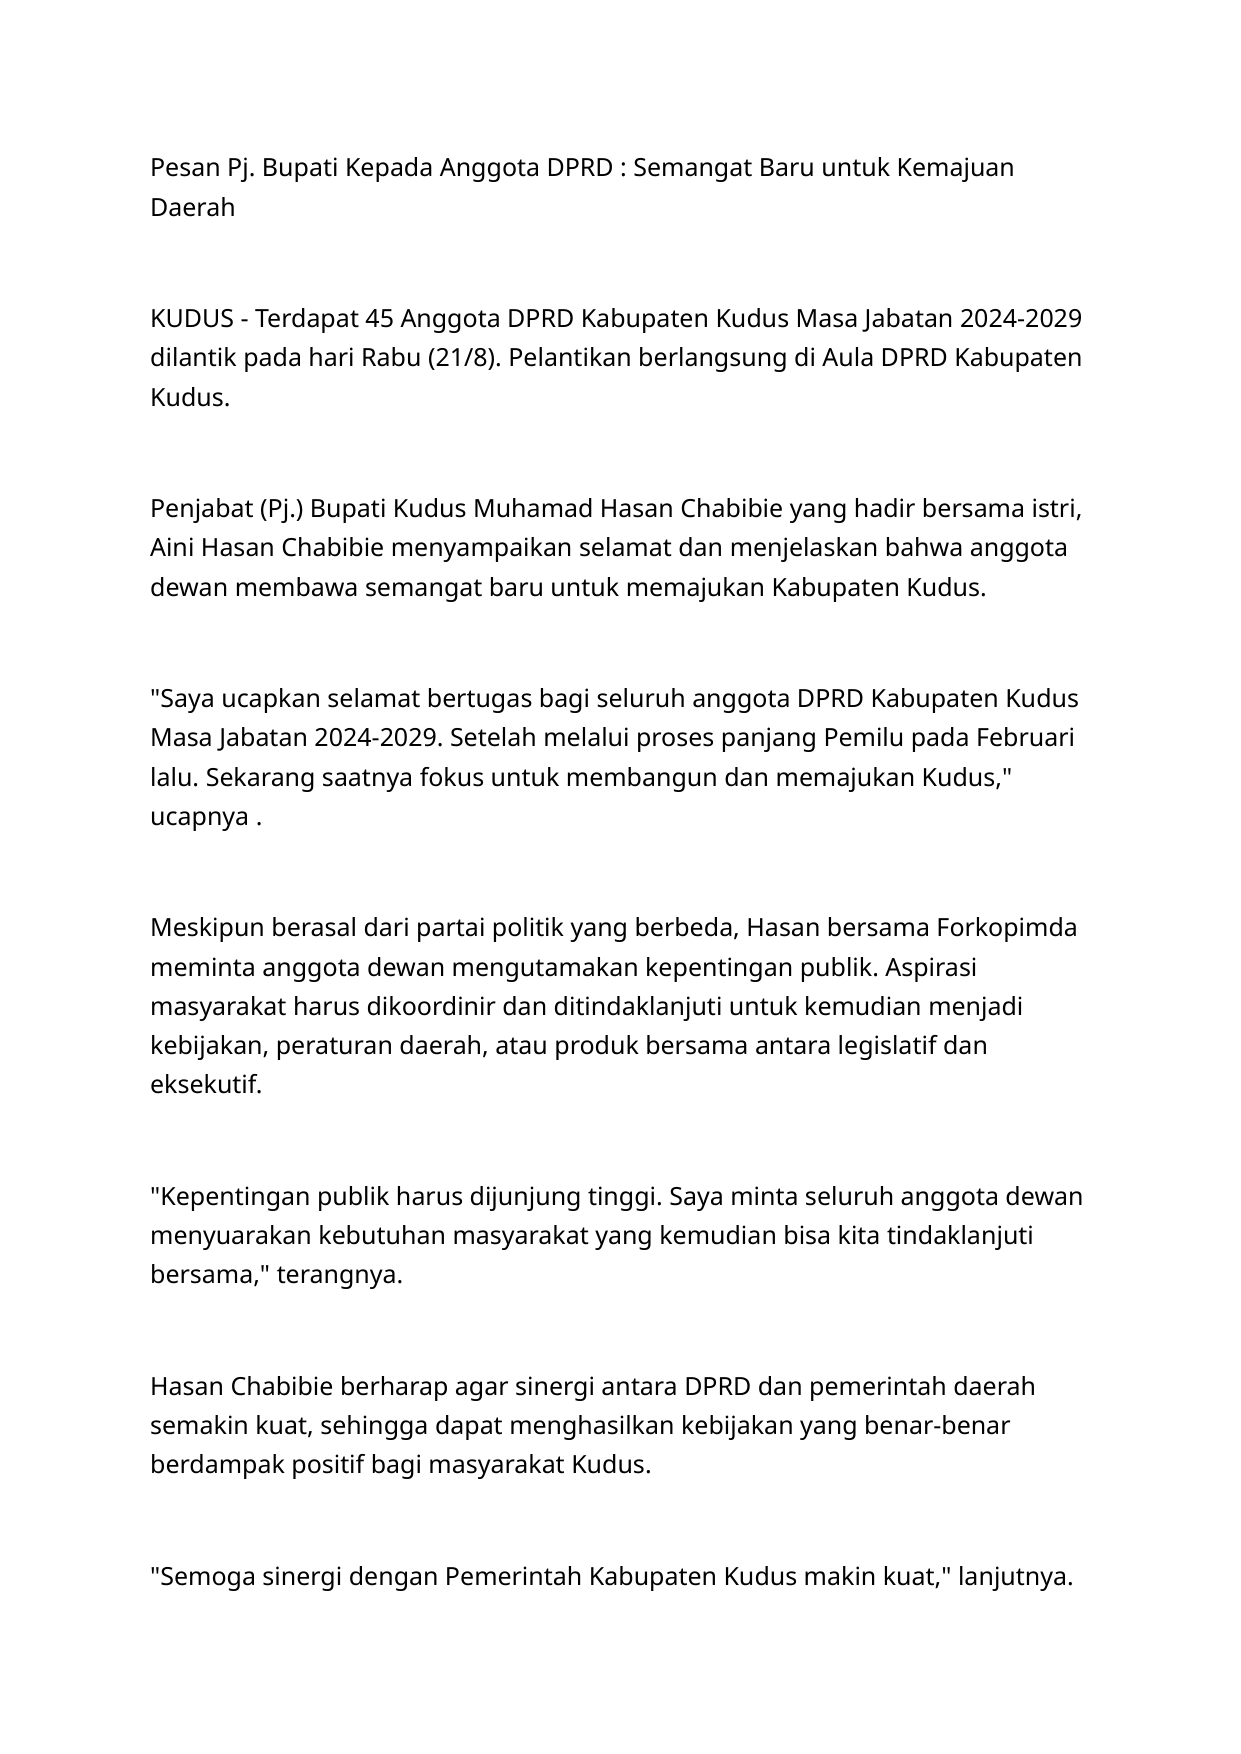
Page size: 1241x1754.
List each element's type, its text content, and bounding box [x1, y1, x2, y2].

text Pesan Pj. Bupati Kepada Anggota DPRD : Semangat Baru untuk Kemajuan Daerah [150, 150, 1090, 223]
text "Kepentingan publik harus dijunjung tinggi. Saya minta seluruh anggota dewan menyuarakan kebutuhan masyarakat yang kemudian bisa kita tindaklanjuti bersama," terangnya. [150, 1178, 1090, 1291]
text "Semoga sinergi dengan Pemerintah Kabupaten Kudus makin kuat," lanjutnya. [150, 1558, 1090, 1592]
text Penjabat (Pj.) Bupati Kudus Muhamad Hasan Chabibie yang hadir bersama istri, Aini Hasan Chabibie menyampaikan selamat dan menjelaskan bahwa anggota dewan membawa semangat baru untuk memajukan Kabupaten Kudus. [150, 491, 1090, 603]
text Hasan Chabibie berharap agar sinergi antara DPRD dan pemerintah daerah semakin kuat, sehingga dapat menghasilkan kebijakan yang benar-benar berdampak positif bagi masyarakat Kudus. [150, 1368, 1090, 1481]
text "Saya ucapkan selamat bertugas bagi seluruh anggota DPRD Kabupaten Kudus Masa Jabatan 2024-2029. Setelah melalui proses panjang Pemilu pada Februari lalu. Sekarang saatnya fokus untuk membangun dan memajukan Kudus," ucapnya . [150, 681, 1090, 832]
text Meskipun berasal dari partai politik yang berbeda, Hasan bersama Forkopimda meminta anggota dewan mengutamakan kepentingan publik. Aspirasi masyarakat harus dikoordinir dan ditindaklanjuti untuk kemudian menjadi kebijakan, peraturan daerah, atau produk bersama antara legislatif dan eksekutif. [150, 910, 1090, 1101]
text KUDUS - Terdapat 45 Anggota DPRD Kabupaten Kudus Masa Jabatan 2024-2029 dilantik pada hari Rabu (21/8). Pelantikan berlangsung di Aula DPRD Kabupaten Kudus. [150, 301, 1090, 413]
